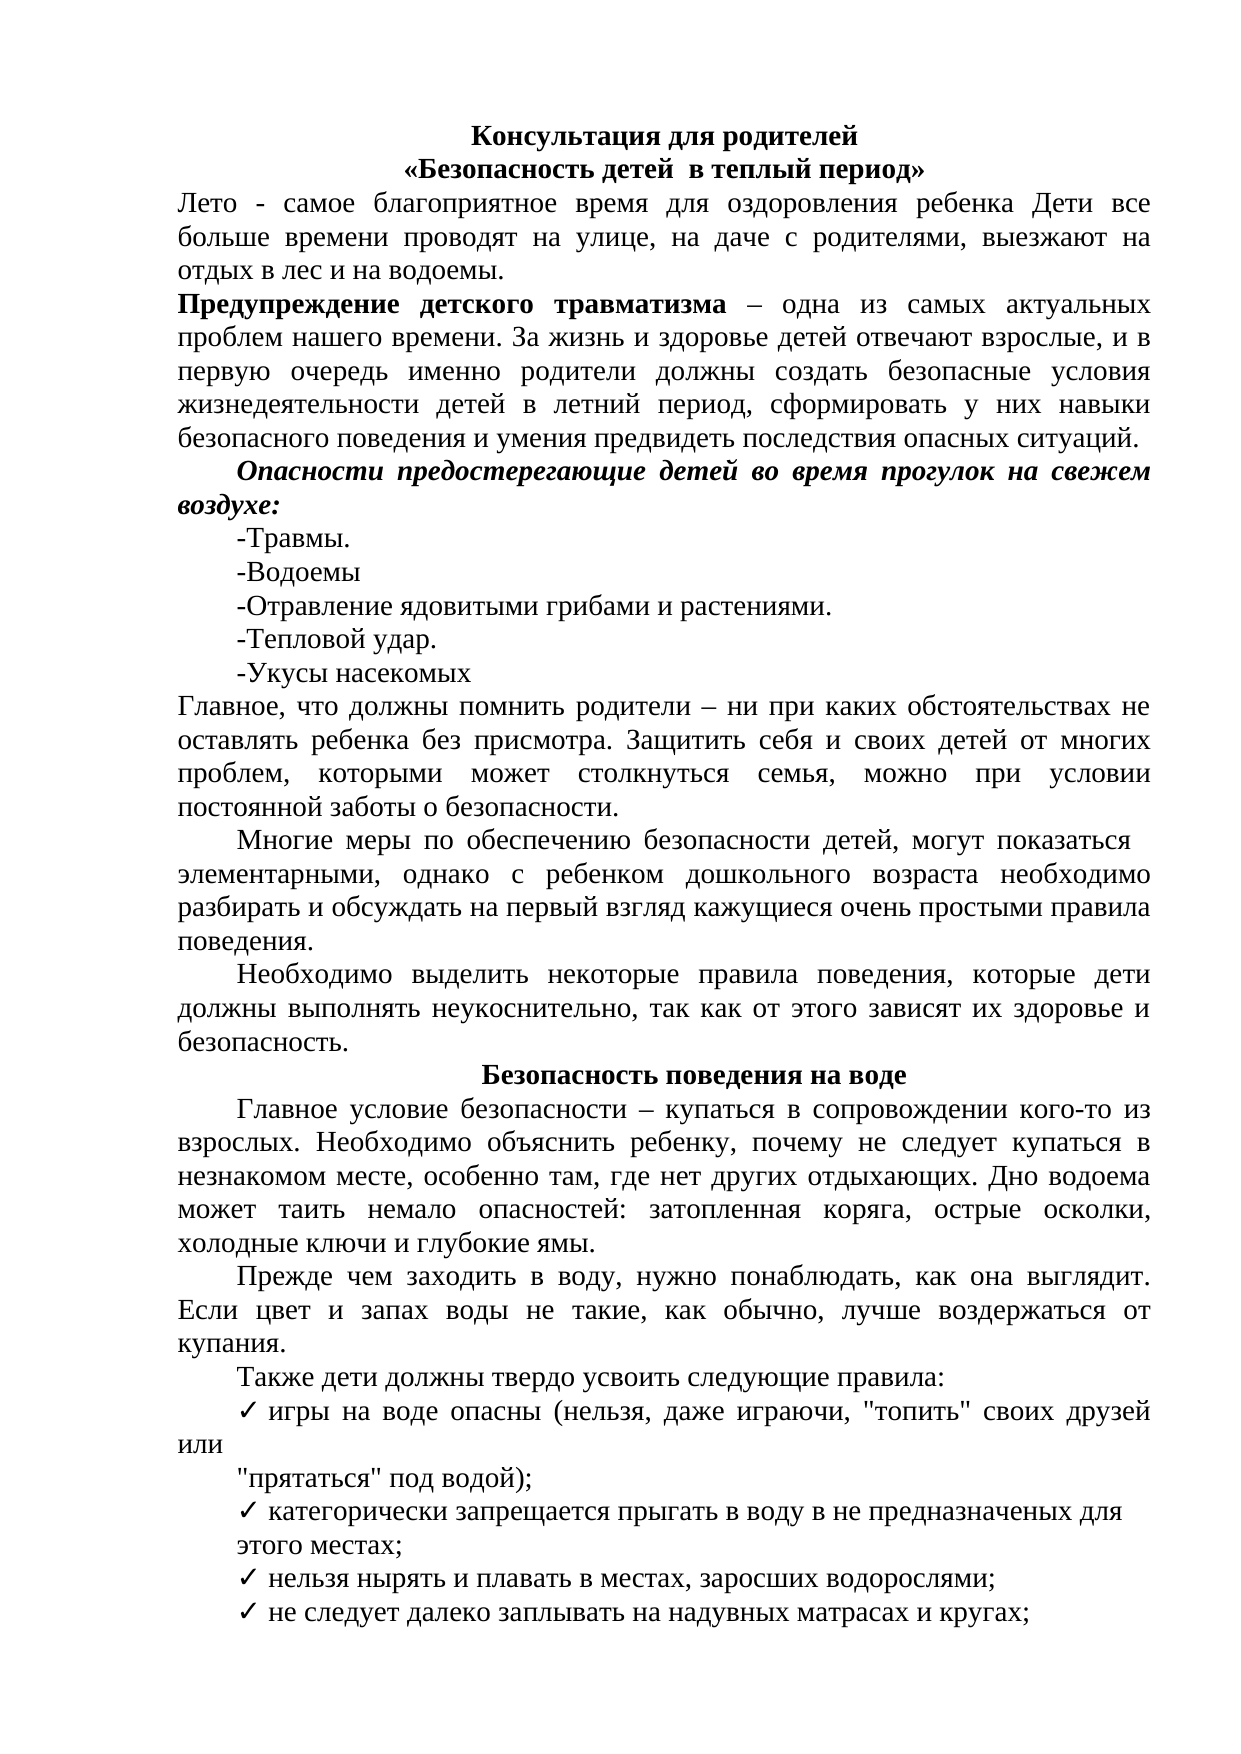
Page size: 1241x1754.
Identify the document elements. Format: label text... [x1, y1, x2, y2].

text Также дети должны твердо усвоить следующие правила: [177, 1359, 1152, 1393]
text Лето - самое благоприятное время для оздоровления ребенка Дети все больше времени проводят на улице, на даче с родителями, выезжают на отдых в лес и на водоемы. [177, 185, 1152, 286]
text этого местах; [177, 1527, 1152, 1560]
text -Водоемы [177, 554, 1152, 588]
text Предупреждение детского травматизма – одна из самых актуальных проблем нашего времени. За жизнь и здоровье детей отвечают взрослые, и в первую очередь именно родители должны создать безопасные условия жизнедеятельности детей в летний период, сформировать у них навыки безопасного поведения и умения предвидеть последствия опасных ситуаций. [177, 286, 1152, 453]
text "прятаться" под водой); [177, 1460, 1152, 1493]
text «Безопасность детей в теплый период» [177, 152, 1152, 185]
text ✓ игры на воде опасны (нельзя, даже играючи, "топить" своих друзей или [177, 1393, 1152, 1460]
text Консультация для родителей [177, 118, 1152, 152]
text -Отравление ядовитыми грибами и растениями. [177, 588, 1152, 621]
text Необходимо выделить некоторые правила поведения, которые дети должны выполнять неукоснительно, так как от этого зависят их здоровье и безопасность. [177, 957, 1152, 1057]
text Опасности предостерегающие детей во время прогулок на свежем воздухе: [177, 453, 1152, 521]
text ✓ категорически запрещается прыгать в воду в не предназначеных для [177, 1493, 1152, 1527]
text ✓ нельзя нырять и плавать в местах, заросших водорослями; [177, 1560, 1152, 1594]
text Прежде чем заходить в воду, нужно понаблюдать, как она выглядит. Если цвет и запах воды не такие, как обычно, лучше воздержаться от купания. [177, 1258, 1152, 1359]
text -Тепловой удар. [177, 621, 1152, 655]
text Безопасность поведения на воде [177, 1057, 1152, 1091]
text Главное, что должны помнить родители – ни при каких обстоятельствах не оставлять ребенка без присмотра. Защитить себя и своих детей от многих проблем, которыми может столкнуться семья, можно при условии постоянной заботы о безопасности. [177, 688, 1152, 822]
text -Травмы. [177, 521, 1152, 554]
text Многие меры по обеспечению безопасности детей, могут показаться элементарными, однако с ребенком дошкольного возраста необходимо разбирать и обсуждать на первый взгляд кажущиеся очень простыми правила поведения. [177, 822, 1152, 957]
text -Укусы насекомых [177, 655, 1152, 688]
text ✓ не следует далеко заплывать на надувных матрасах и кругах; [177, 1594, 1152, 1627]
text Главное условие безопасности – купаться в сопровождении кого-то из взрослых. Необходимо объяснить ребенку, почему не следует купаться в незнакомом месте, особенно там, где нет других отдыхающих. Дно водоема может таить немало опасностей: затопленная коряга, острые осколки, холодные ключи и глубокие ямы. [177, 1091, 1152, 1258]
